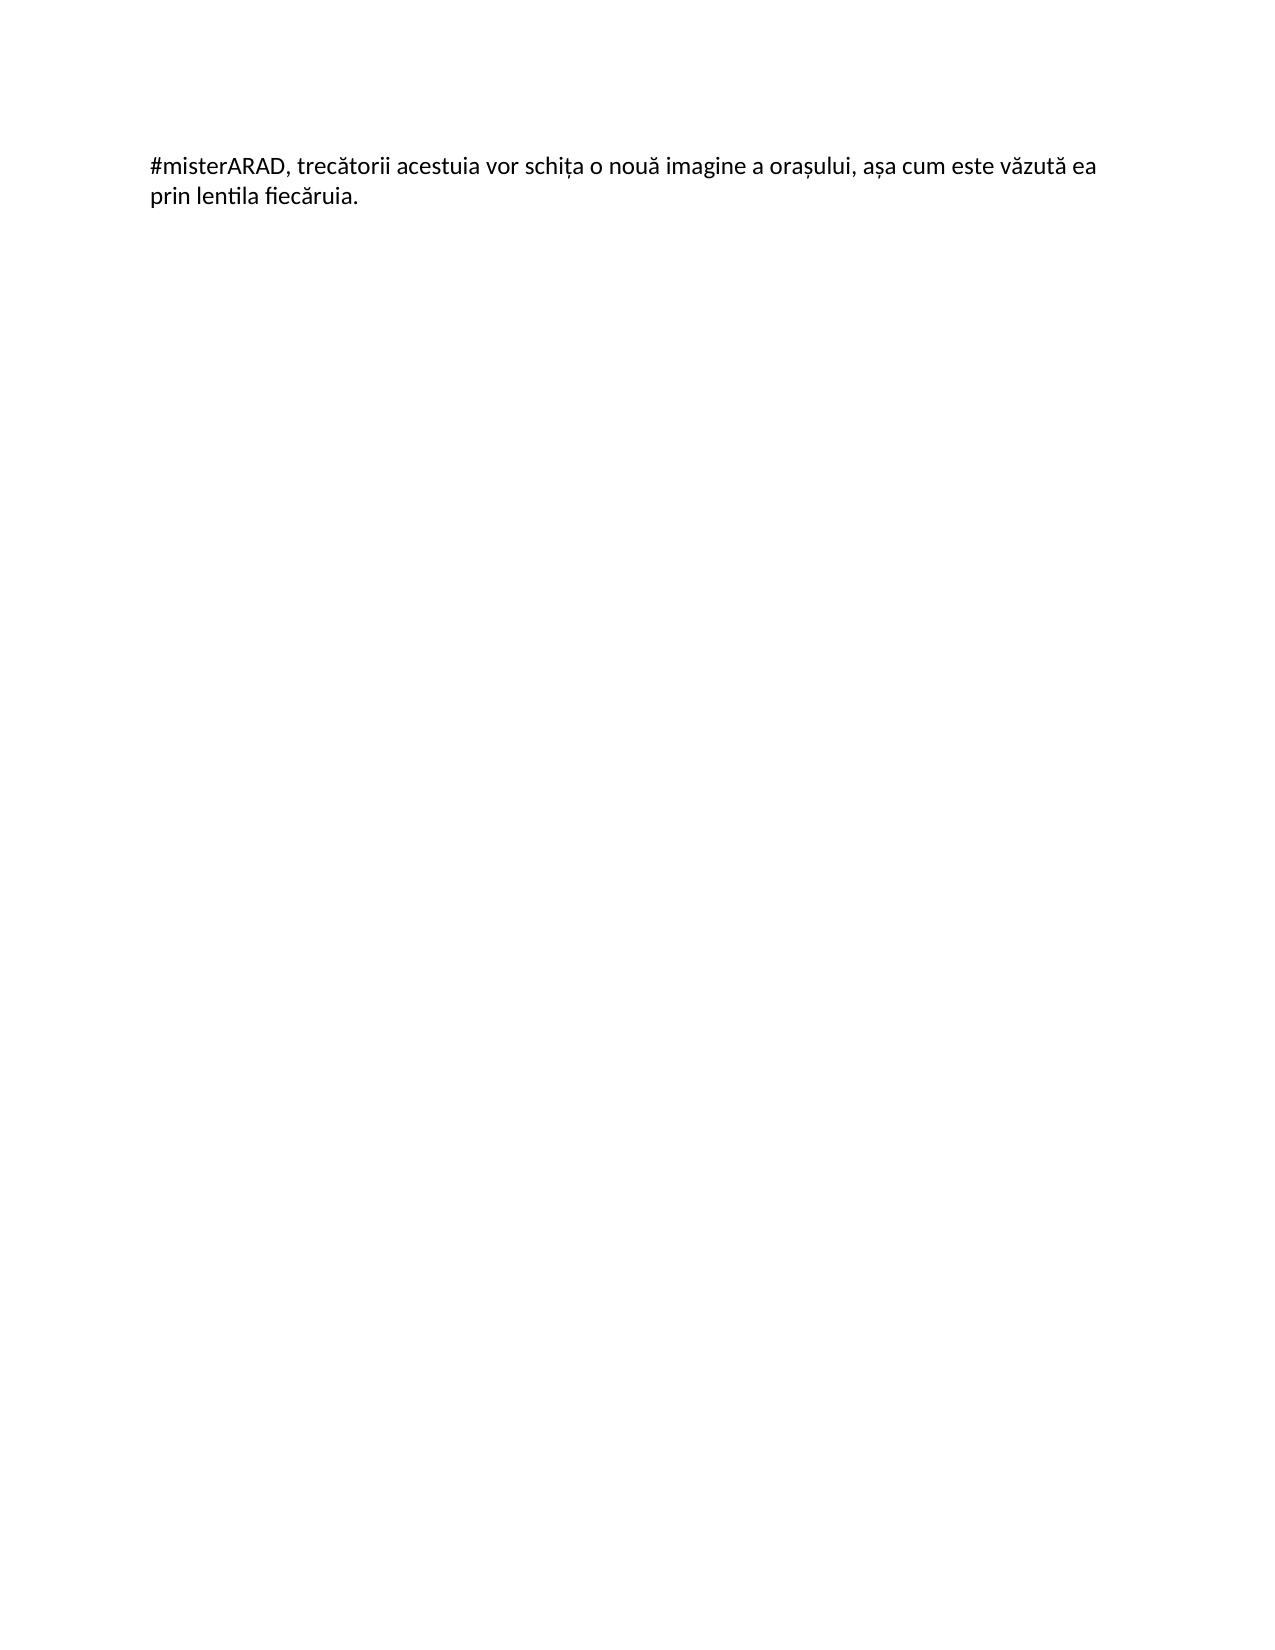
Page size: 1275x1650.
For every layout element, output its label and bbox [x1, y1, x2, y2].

text [150, 150, 1125, 211]
